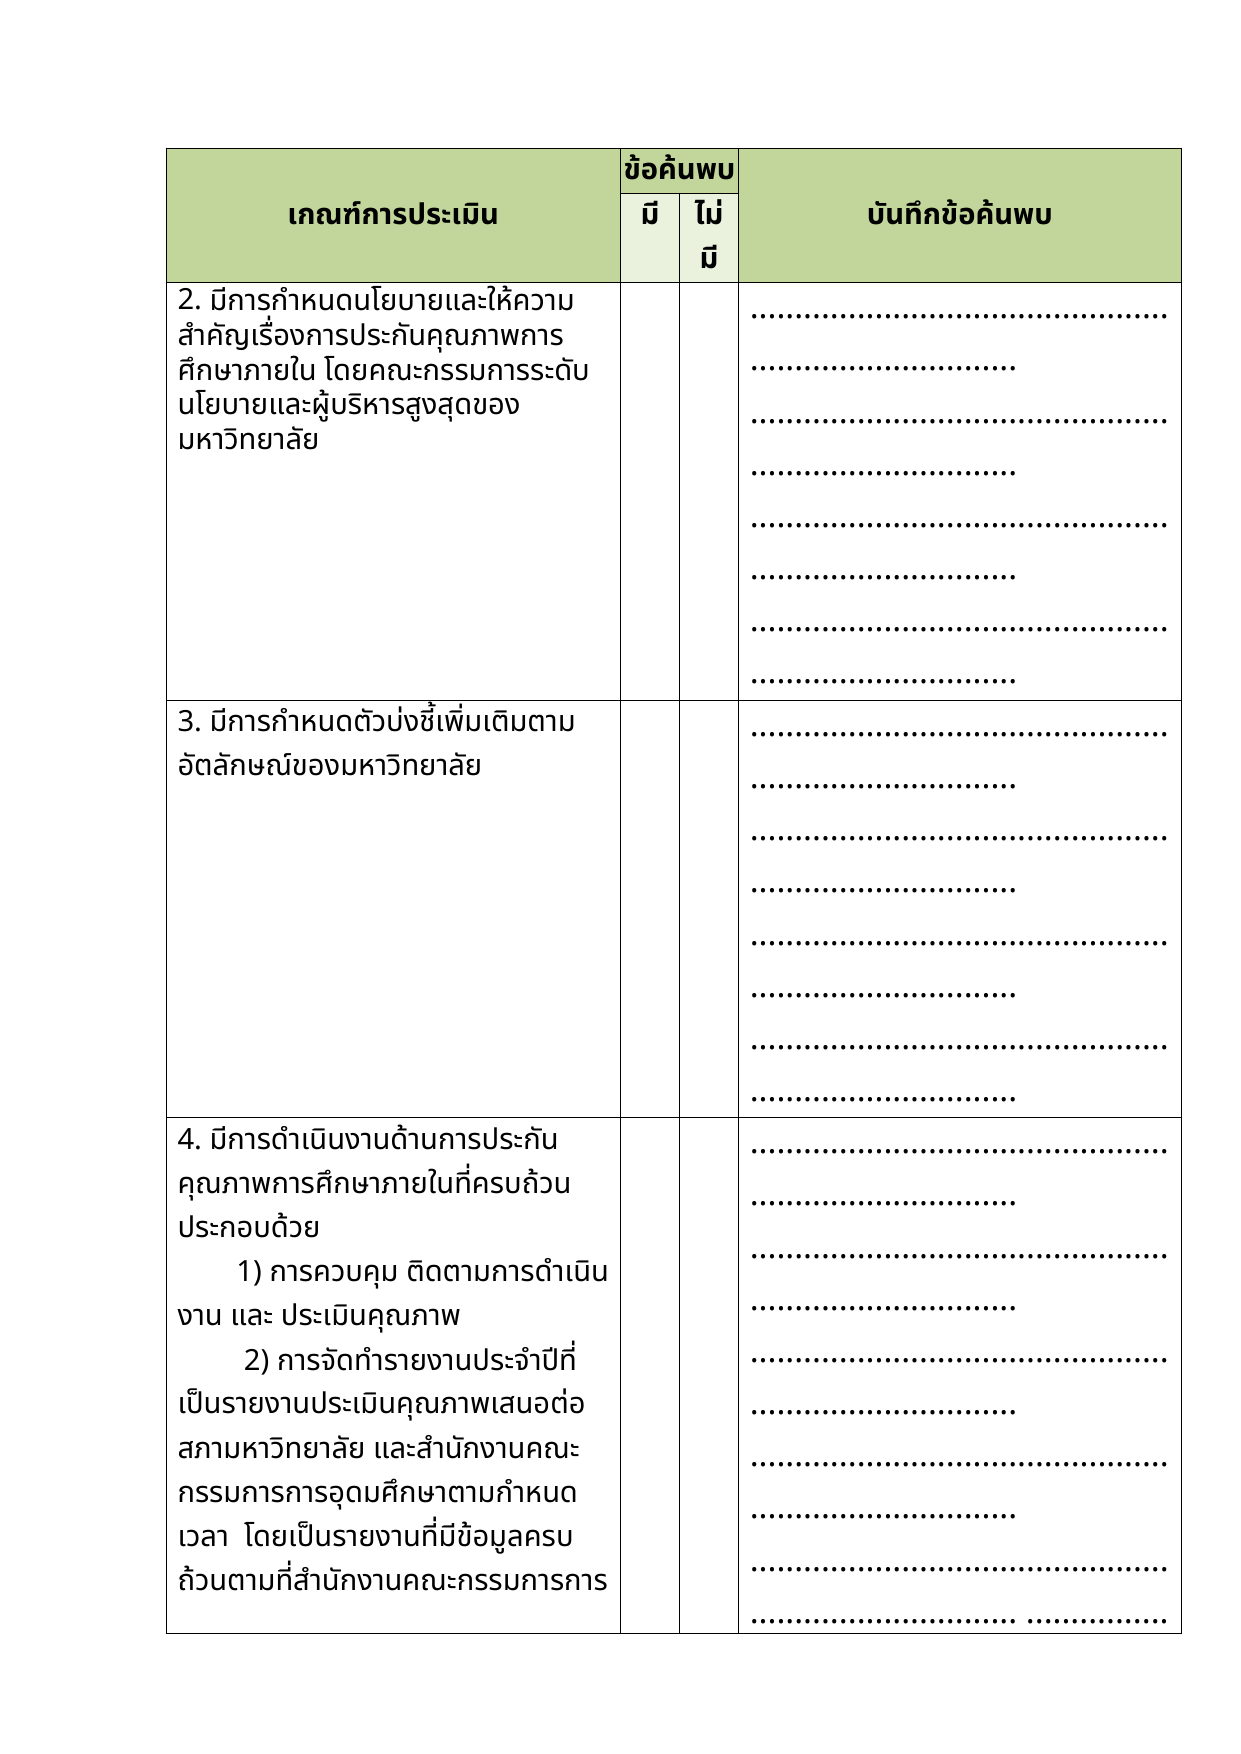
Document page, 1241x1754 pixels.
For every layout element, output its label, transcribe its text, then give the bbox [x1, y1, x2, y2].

table_header เกณฑ์การประเมิน [167, 149, 620, 282]
table_cell มี [621, 194, 679, 282]
table_cell 2. มีการกำหนดนโยบายและให้ความสำคัญเรื่องการประกันคุณภาพการศึกษาภายใน โดยคณะกรรมการระดับนโยบายและผู้บริหารสูงสุดของมหาวิทยาลัย [167, 283, 620, 699]
table_cell [680, 283, 738, 699]
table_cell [739, 283, 1181, 699]
table_cell [621, 1118, 679, 1633]
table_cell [167, 1118, 620, 1633]
table_header บันทึกข้อค้นพบ [739, 149, 1181, 282]
table_cell [680, 701, 738, 1117]
table_cell [621, 283, 679, 699]
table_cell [739, 1118, 1181, 1633]
table_cell ไม่มี [680, 194, 738, 282]
table_cell [621, 701, 679, 1117]
table_cell 3. มีการกำหนดตัวบ่งชี้เพิ่มเติมตามอัตลักษณ์ของมหาวิทยาลัย [167, 701, 620, 1117]
table_header ข้อค้นพบ [621, 149, 738, 193]
table_cell [680, 1118, 738, 1633]
